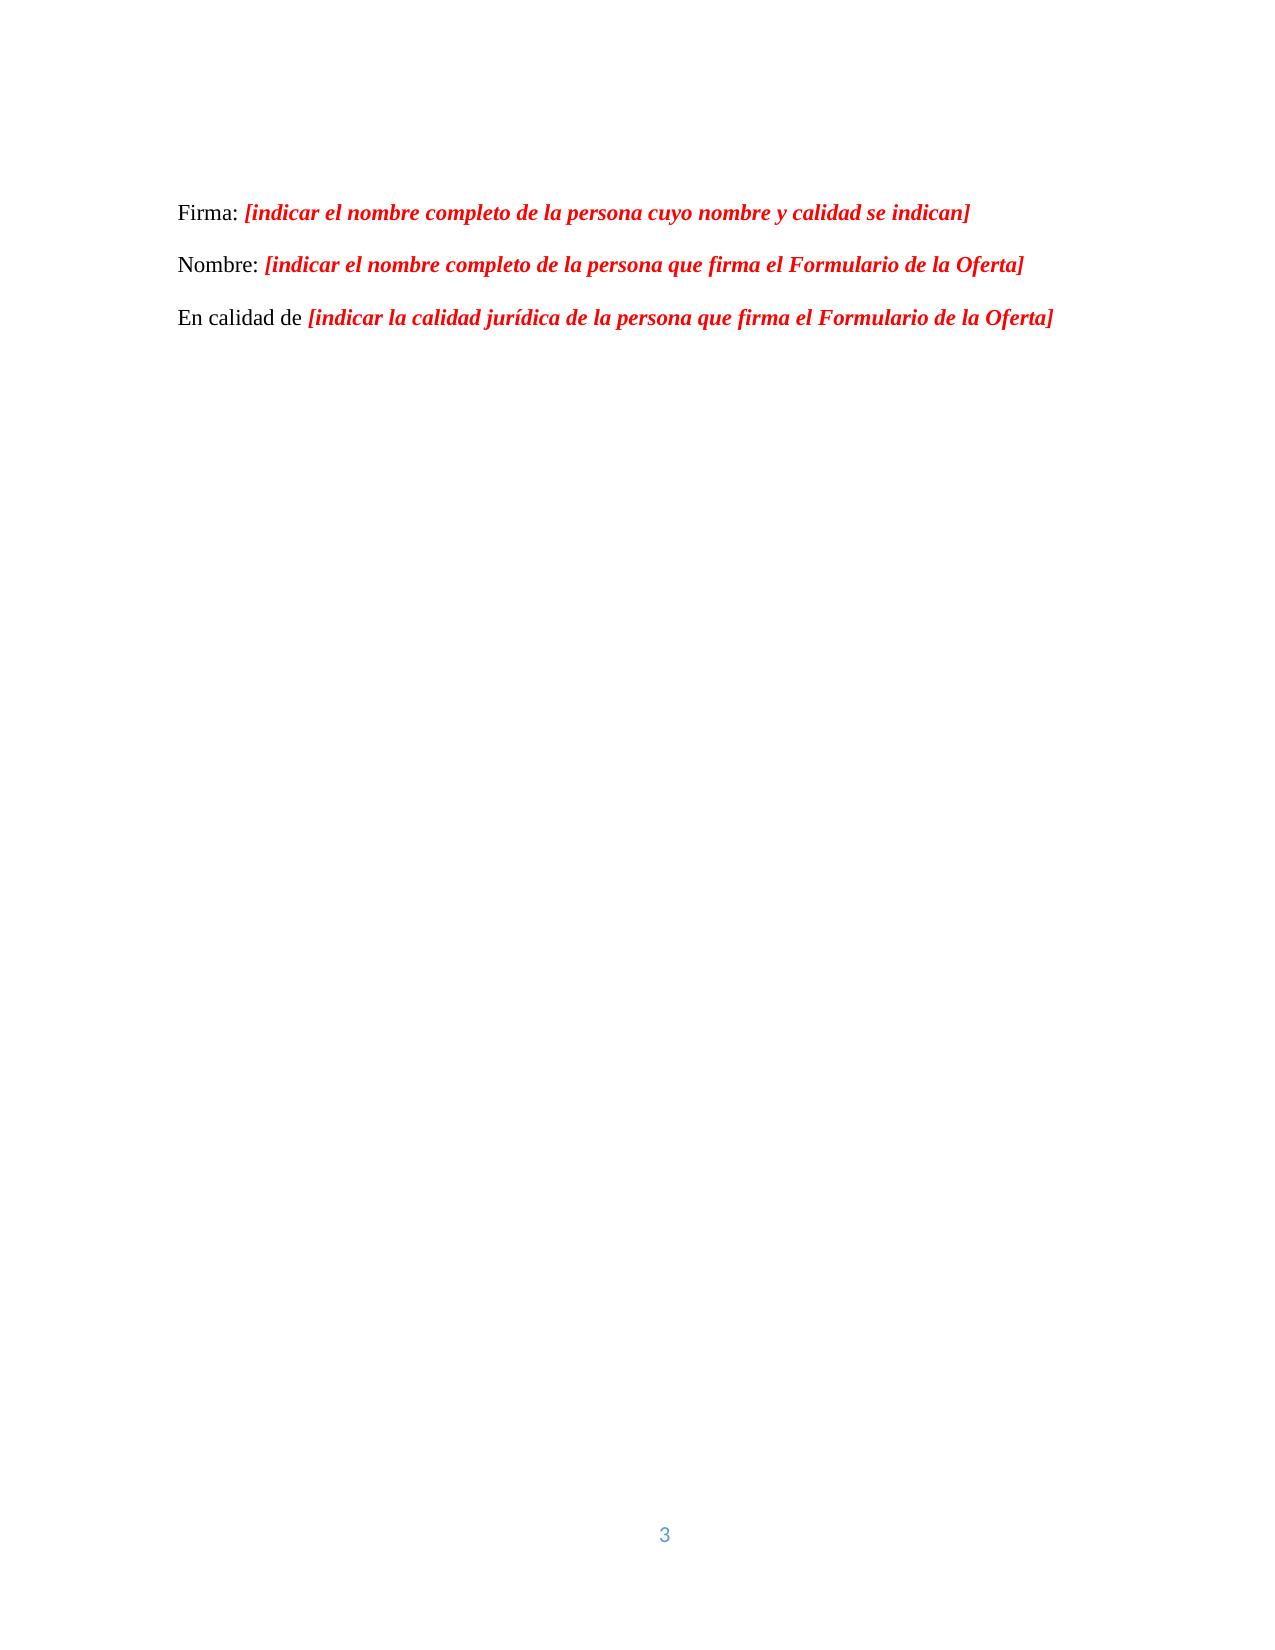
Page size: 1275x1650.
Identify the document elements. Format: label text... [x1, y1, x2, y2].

list Firma: [indicar el nombre completo de la persona cuyo nombre y calidad se indican] [177, 199, 1152, 225]
list Nombre: [indicar el nombre completo de la persona que firma el Formulario de la Oferta] [177, 251, 1152, 278]
list En calidad de [indicar la calidad jurídica de la persona que firma el Formulario de la Oferta] [177, 304, 1152, 330]
